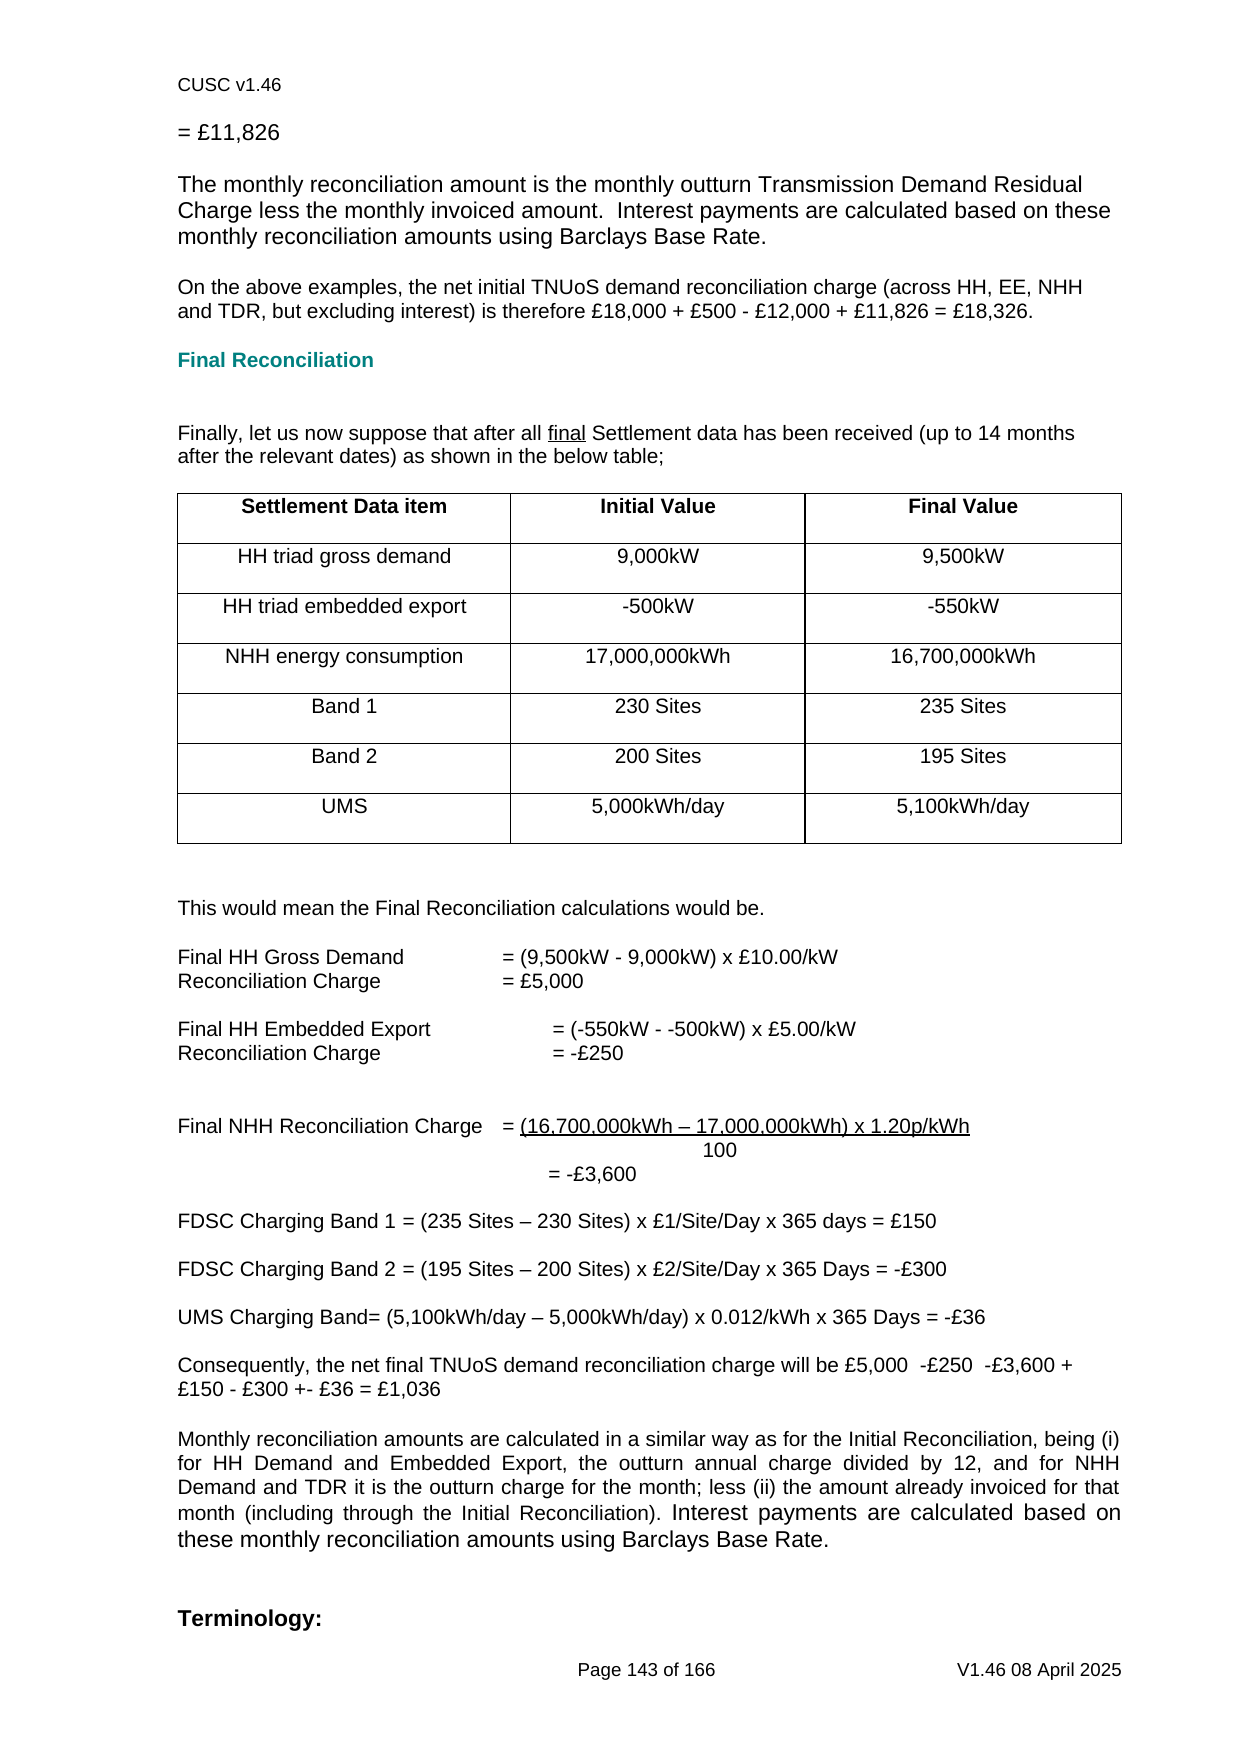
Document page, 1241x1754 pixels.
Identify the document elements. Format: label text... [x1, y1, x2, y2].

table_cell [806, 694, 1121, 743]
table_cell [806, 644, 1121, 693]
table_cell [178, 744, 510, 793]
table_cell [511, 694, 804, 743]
text Final NHH Reconciliation Charge = (16,700,000kWh – 17,000,000kWh) x 1.20p/kWh [177, 1113, 1121, 1137]
text The monthly reconciliation amount is the monthly outturn Transmission Demand Residual Charge less the monthly invoiced amount. Interest payments are calculated based on these monthly reconciliation amounts using Barclays Base Rate. [177, 171, 1121, 249]
text Reconciliation Charge = -£250 [177, 1041, 1121, 1064]
text Reconciliation Charge = £5,000 [177, 969, 1121, 993]
text This would mean the Final Reconciliation calculations would be. [177, 896, 1121, 920]
text UMS Charging Band= (5,100kWh/day – 5,000kWh/day) x 0.012/kWh x 365 Days = -£36 [177, 1305, 1121, 1329]
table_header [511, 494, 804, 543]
text = £11,826 [177, 119, 1121, 145]
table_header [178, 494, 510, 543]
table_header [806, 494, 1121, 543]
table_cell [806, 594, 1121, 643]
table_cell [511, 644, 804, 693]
text = -£3,600 [177, 1161, 1121, 1185]
text Monthly reconciliation amounts are calculated in a similar way as for the Initial Reconciliation, being (i) for HH Demand and Embedded Export, the outturn annual charge divided by 12, and for NHH Demand and TDR it is the outturn charge for the month; less (ii) the amount already invoiced for that month (including through the Initial Reconciliation). Interest payments are calculated based on these monthly reconciliation amounts using Barclays Base Rate. [177, 1427, 1121, 1552]
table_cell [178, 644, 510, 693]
text Final HH Gross Demand = (9,500kW - 9,000kW) x £10.00/kW [177, 945, 1121, 969]
text Finally, let us now suppose that after all final Settlement data has been received (up to 14 months after the relevant dates) as shown in the below table; [177, 420, 1121, 468]
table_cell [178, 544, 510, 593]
text Final Reconciliation [177, 347, 1121, 371]
text Terminology: [177, 1604, 1121, 1631]
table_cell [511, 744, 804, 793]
text Final HH Embedded Export = (-550kW - -500kW) x £5.00/kW [177, 1017, 1121, 1041]
text 100 [177, 1137, 1121, 1161]
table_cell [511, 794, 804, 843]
text On the above examples, the net initial TNUoS demand reconciliation charge (across HH, EE, NHH and TDR, but excluding interest) is therefore £18,000 + £500 - £12,000 + £11,826 = £18,326. [177, 274, 1121, 322]
text Consequently, the net final TNUoS demand reconciliation charge will be £5,000 -£250 -£3,600 + £150 - £300 +- £36 = £1,036 [177, 1353, 1121, 1401]
text FDSC Charging Band 2 = (195 Sites – 200 Sites) x £2/Site/Day x 365 Days = -£300 [177, 1257, 1121, 1281]
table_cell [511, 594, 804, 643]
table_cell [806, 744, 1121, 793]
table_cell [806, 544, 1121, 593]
text FDSC Charging Band 1 = (235 Sites – 230 Sites) x £1/Site/Day x 365 days = £150 [177, 1209, 1121, 1233]
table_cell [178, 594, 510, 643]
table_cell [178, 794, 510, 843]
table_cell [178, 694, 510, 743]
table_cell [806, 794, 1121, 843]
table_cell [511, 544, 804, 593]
